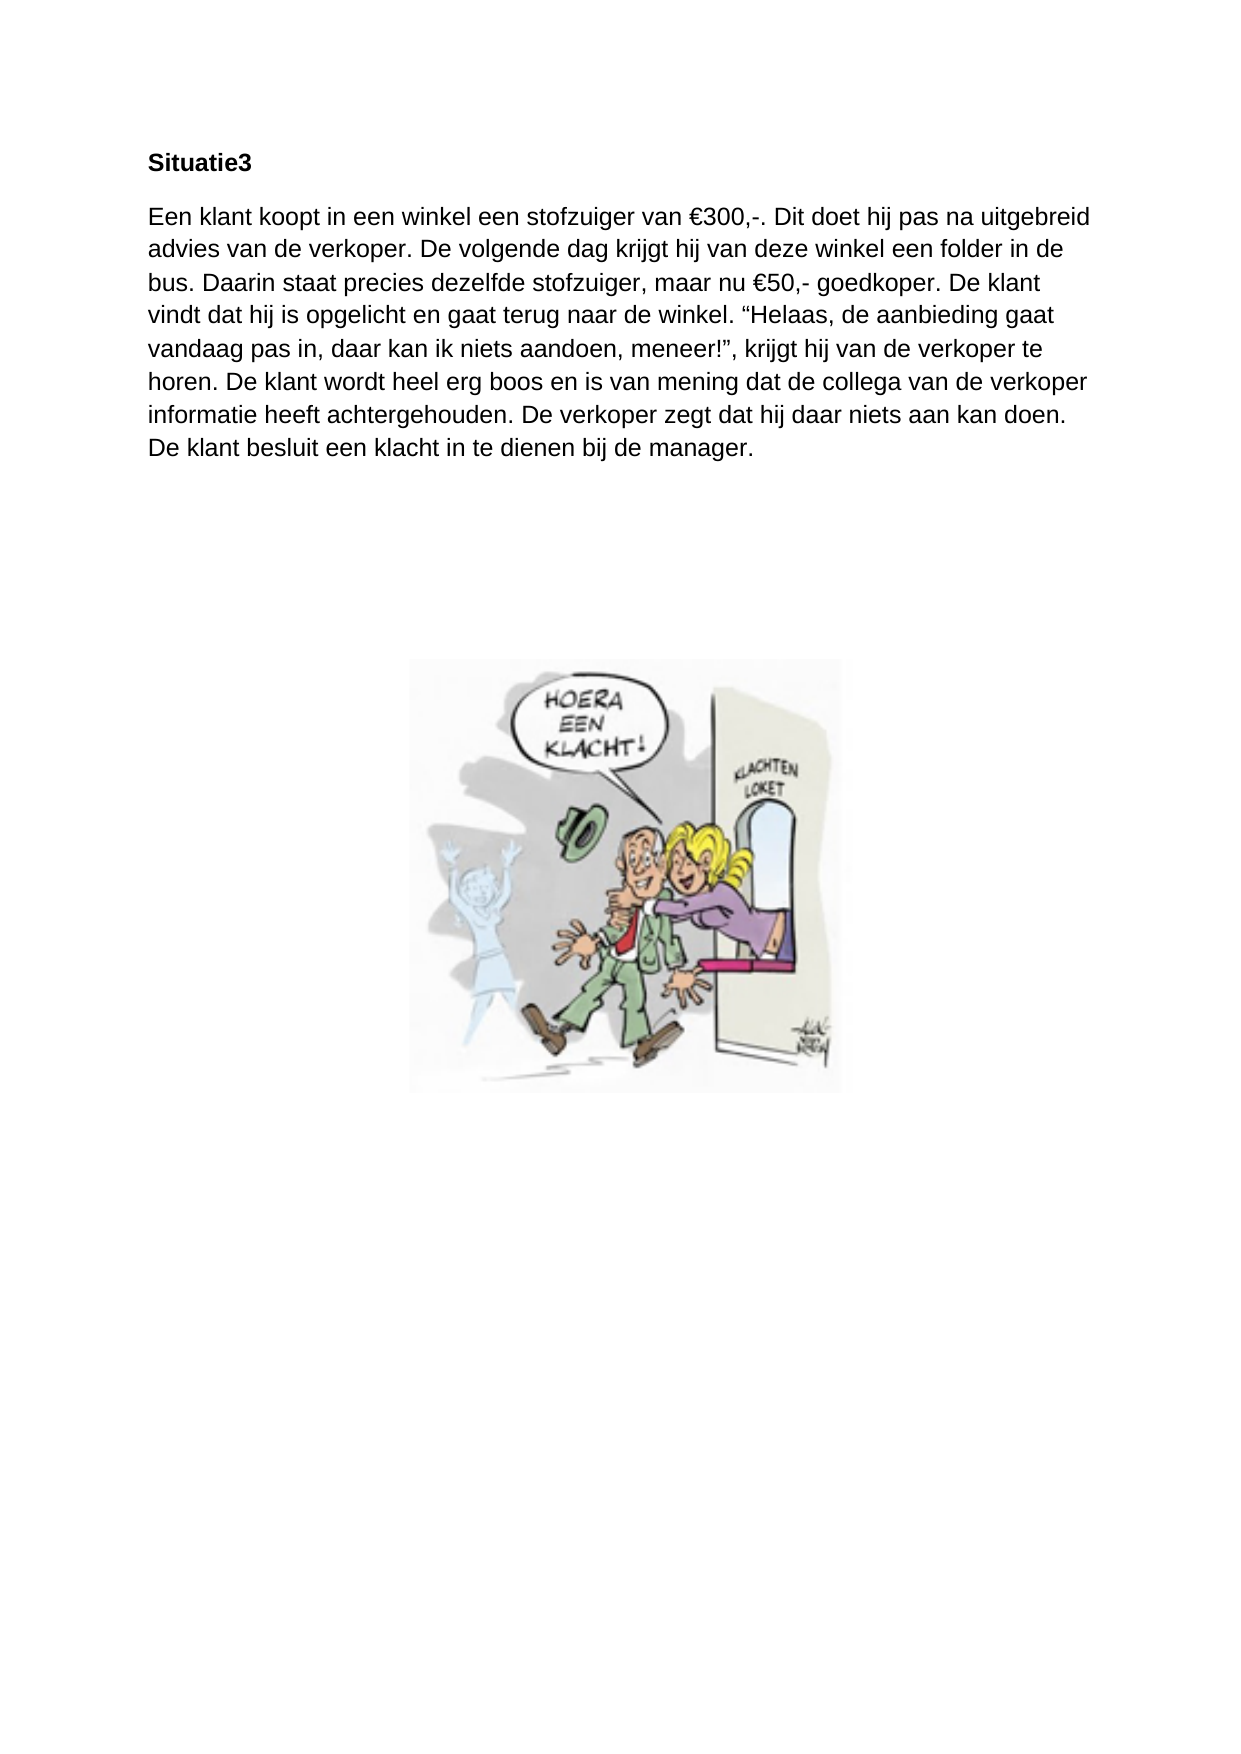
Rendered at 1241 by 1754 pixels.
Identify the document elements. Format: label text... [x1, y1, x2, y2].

picture [409, 659, 854, 1093]
text Een klant koopt in een winkel een stofzuiger van €300,-. Dit doet hij pas na uitgebreid advies van de verkoper. De volgende dag krijgt hij van deze winkel een folder in de bus. Daarin staat precies dezelfde stofzuiger, maar nu €50,- goedkoper. De klant vindt dat hij is opgelicht en gaat terug naar de winkel. “Helaas, de aanbieding gaat vandaag pas in, daar kan ik niets aandoen, meneer!”, krijgt hij van de verkoper te horen. De klant wordt heel erg boos en is van mening dat de collega van de verkoper informatie heeft achtergehouden. De verkoper zegt dat hij daar niets aan kan doen. De klant besluit een klacht in te dienen bij de manager. [148, 201, 1093, 461]
text Situatie3 [148, 148, 1093, 176]
